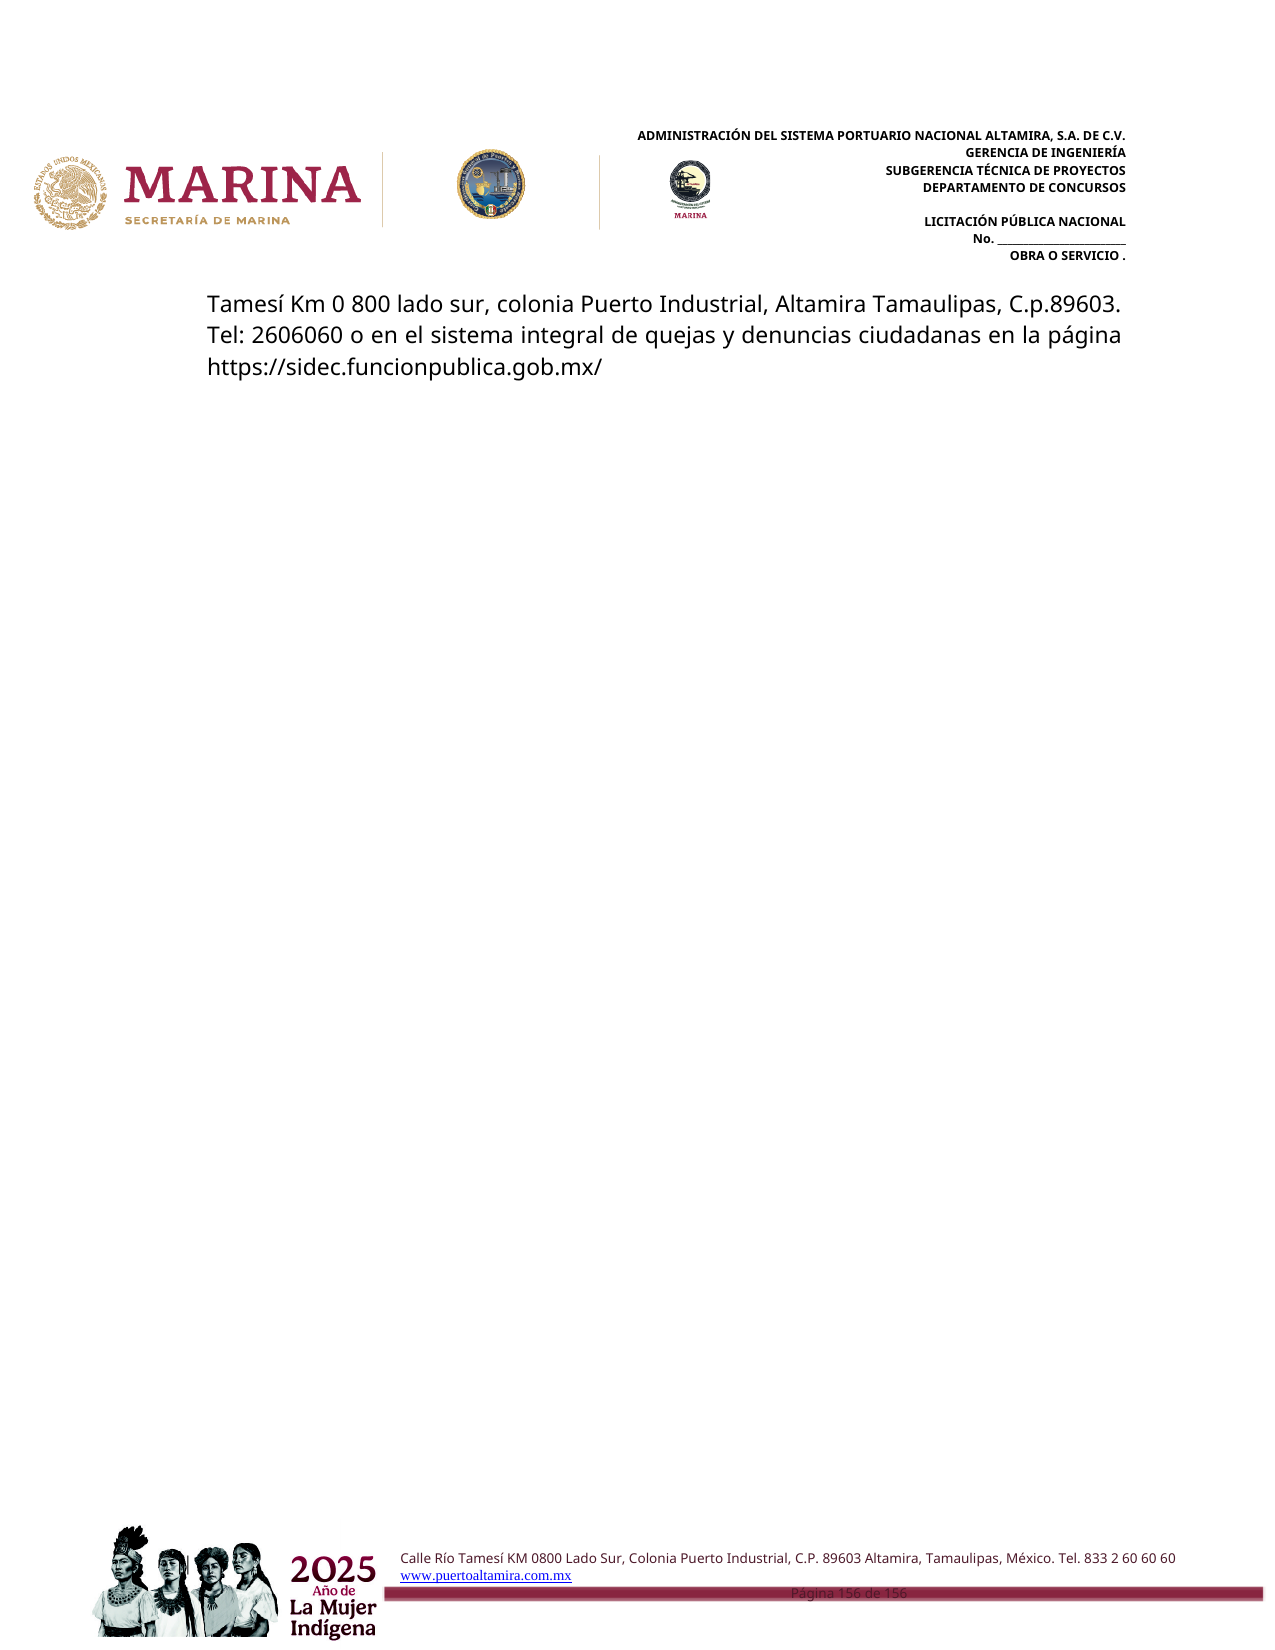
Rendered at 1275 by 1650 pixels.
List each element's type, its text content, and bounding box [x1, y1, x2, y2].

picture [22, 1519, 1267, 1649]
picture [33, 149, 711, 230]
